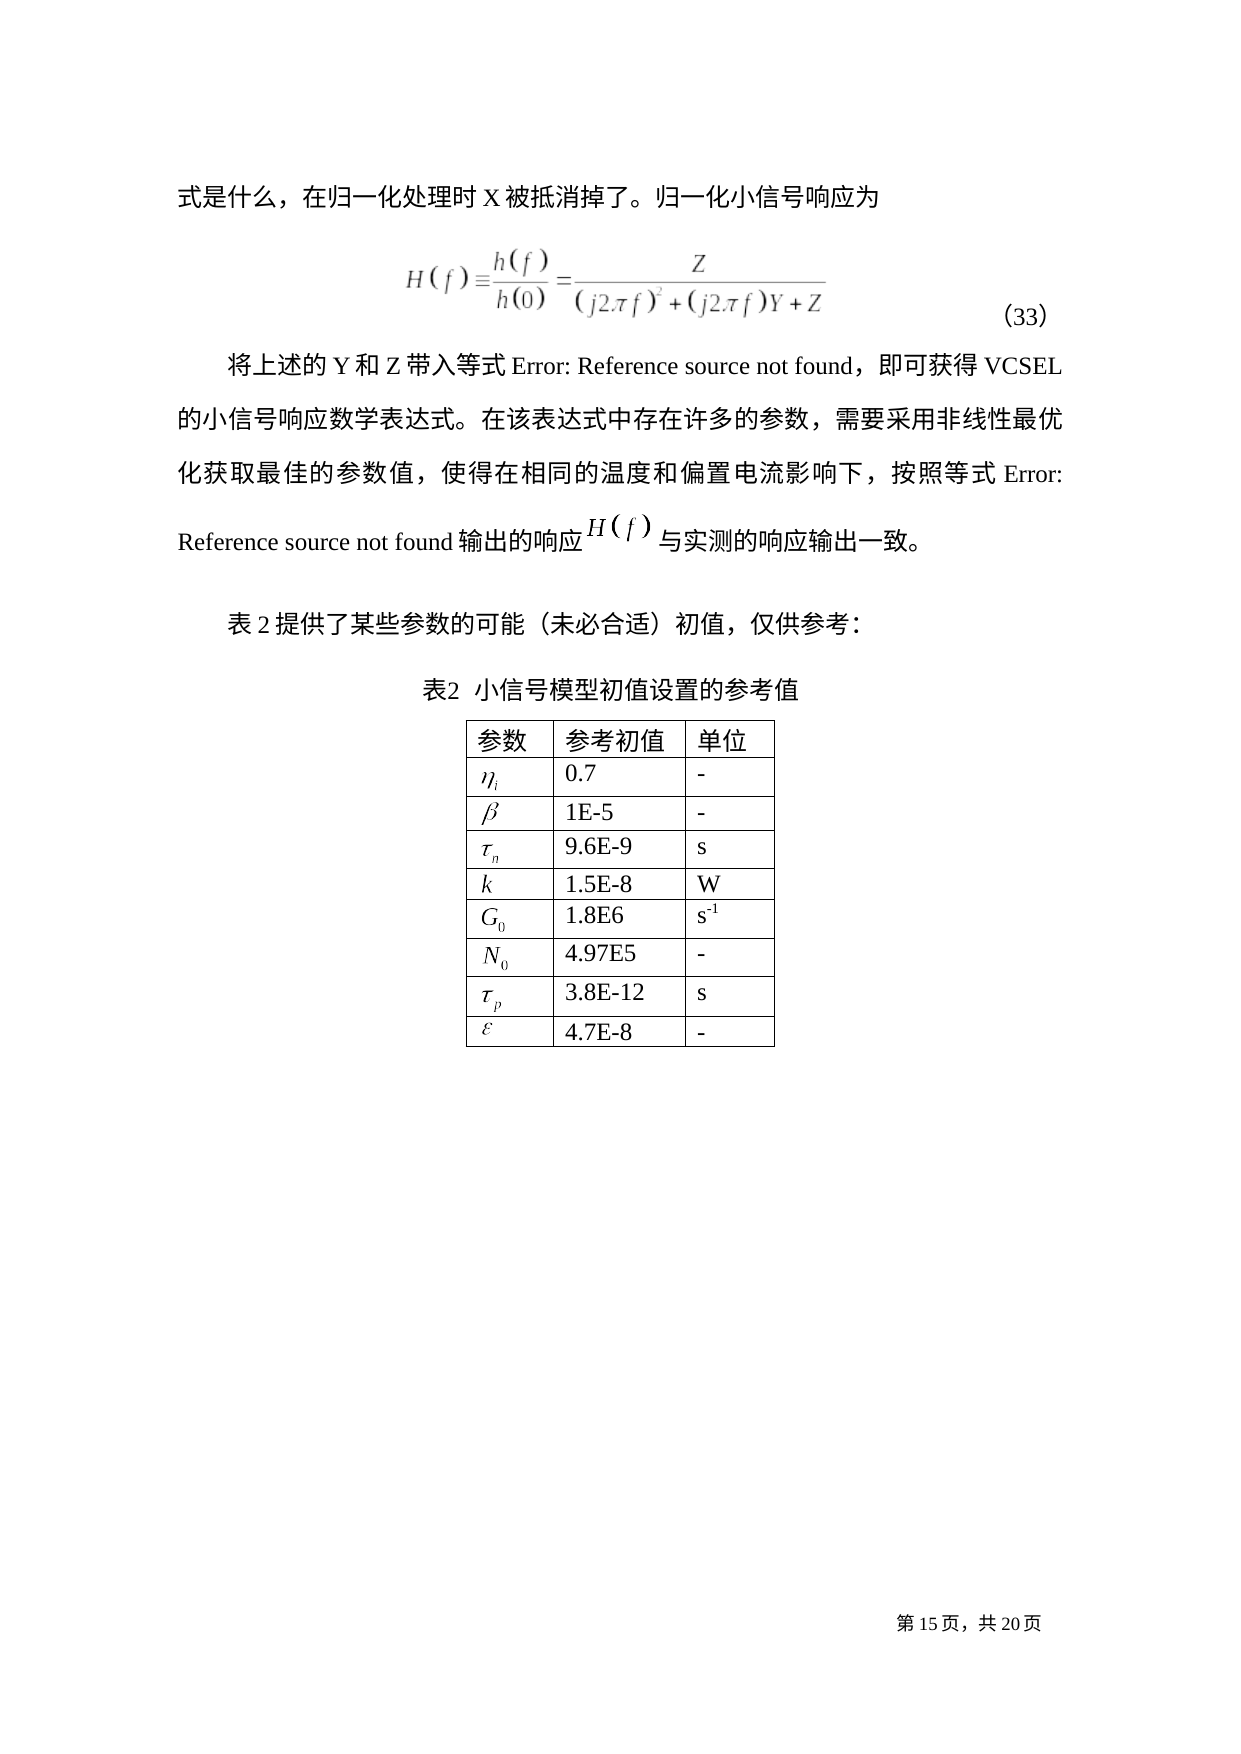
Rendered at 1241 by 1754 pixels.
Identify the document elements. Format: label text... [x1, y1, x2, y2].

table_cell [467, 797, 553, 830]
table_cell [467, 869, 553, 899]
table_cell 1.5E-8 [554, 869, 685, 899]
table_cell [467, 939, 553, 976]
table_cell [467, 1017, 553, 1046]
table_cell [467, 831, 553, 868]
table_cell - [686, 758, 774, 796]
table_cell 4.97E5 [554, 939, 685, 976]
table_cell s [686, 977, 774, 1016]
table_header 参数 [467, 721, 553, 757]
table_cell 3.8E-12 [554, 977, 685, 1016]
table_cell - [686, 797, 774, 830]
table_cell s-1 [686, 900, 774, 937]
table_cell 1E-5 [554, 797, 685, 830]
table_cell W [686, 869, 774, 899]
table_cell 0.7 [554, 758, 685, 796]
text （33） [177, 244, 1063, 333]
table_cell s [686, 831, 774, 868]
table_cell [467, 977, 553, 1016]
table_cell [467, 900, 553, 937]
text 表2提供了某些参数的可能（未必合适）初值，仅供参考： [177, 604, 1063, 641]
table_cell 4.7E-8 [554, 1017, 685, 1046]
table_header 参考初值 [554, 721, 685, 757]
table_cell 9.6E-9 [554, 831, 685, 868]
table_cell 1.8E6 [554, 900, 685, 937]
text 小信号模型初值设置的参考值 [177, 666, 1063, 707]
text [177, 177, 1063, 213]
table_header 单位 [686, 721, 774, 757]
table_cell - [686, 939, 774, 976]
table_cell - [686, 1017, 774, 1046]
table_cell [467, 758, 553, 796]
